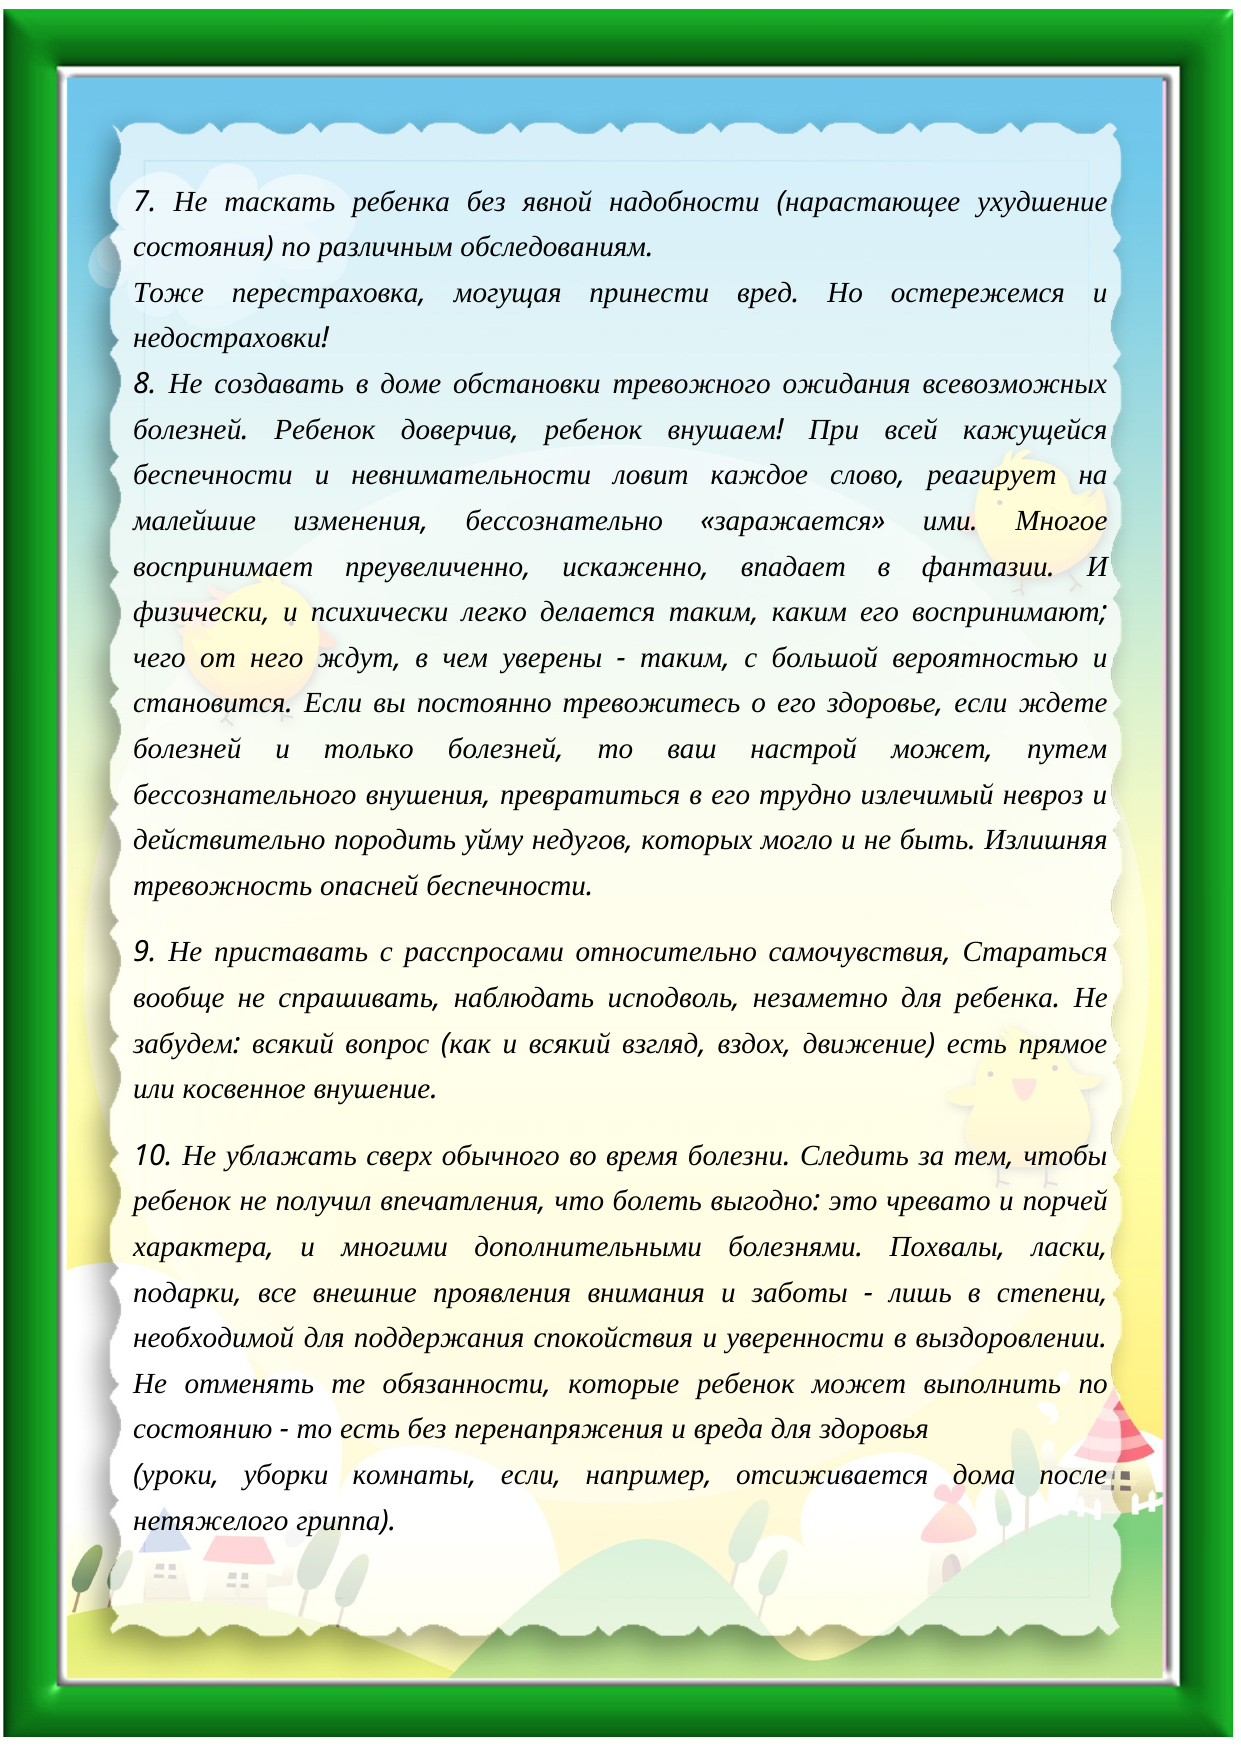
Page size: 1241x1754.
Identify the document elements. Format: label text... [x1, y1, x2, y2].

text 8. Не создавать в доме обстановки тревожного ожидания всевозможных болезней. Ребенок доверчив, ребенок внушаем! При всей кажущейся беспечности и невнимательности ловит каждое слово, реагирует на малейшие изменения, бессознательно «заражается» ими. Многое воспринимает преувеличенно, искаженно, впадает в фантазии. И физически, и психически легко делается таким, каким его воспринимают; чего от него ждут, в чем уверены - таким, с большой вероятностью и становится. Если вы постоянно тревожитесь о его здоровье, если ждете болезней и только болезней, то ваш настрой может, путем бессознательного внушения, превратиться в его трудно излечимый невроз и действительно породить уйму недугов, которых могло и не быть. Излишняя тревожность опасней беспечности. [133, 362, 1107, 904]
text Тоже перестраховка, могущая принести вред. Но остережемся и недостраховки! [133, 271, 1107, 356]
text (уроки, уборки комнаты, если, например, отсиживается дома после нетяжелого гриппа). [133, 1453, 1107, 1539]
text 7. Не таскать ребенка без явной надобности (нарастающее ухудшение состояния) по различным обследованиям. [133, 180, 1107, 265]
picture [3, 9, 1233, 1737]
text 9. Не приставать с расспросами относительно самочувствия, Стараться вообще не спрашивать, наблюдать исподволь, незаметно для ребенка. Не забудем: всякий вопрос (как и всякий взгляд, вздох, движение) есть прямое или косвенное внушение. [133, 931, 1107, 1107]
text 10. Не ублажать сверх обычного во время болезни. Следить за тем, чтобы ребенок не получил впечатления, что болеть выгодно: это чревато и порчей характера, и многими дополнительными болезнями. Похвалы, ласки, подарки, все внешние проявления внимания и заботы - лишь в степени, необходимой для поддержания спокойствия и уверенности в выздоровлении. Не отменять те обязанности, которые ребенок может выполнить по состоянию - то есть без перенапряжения и вреда для здоровья [133, 1134, 1107, 1447]
